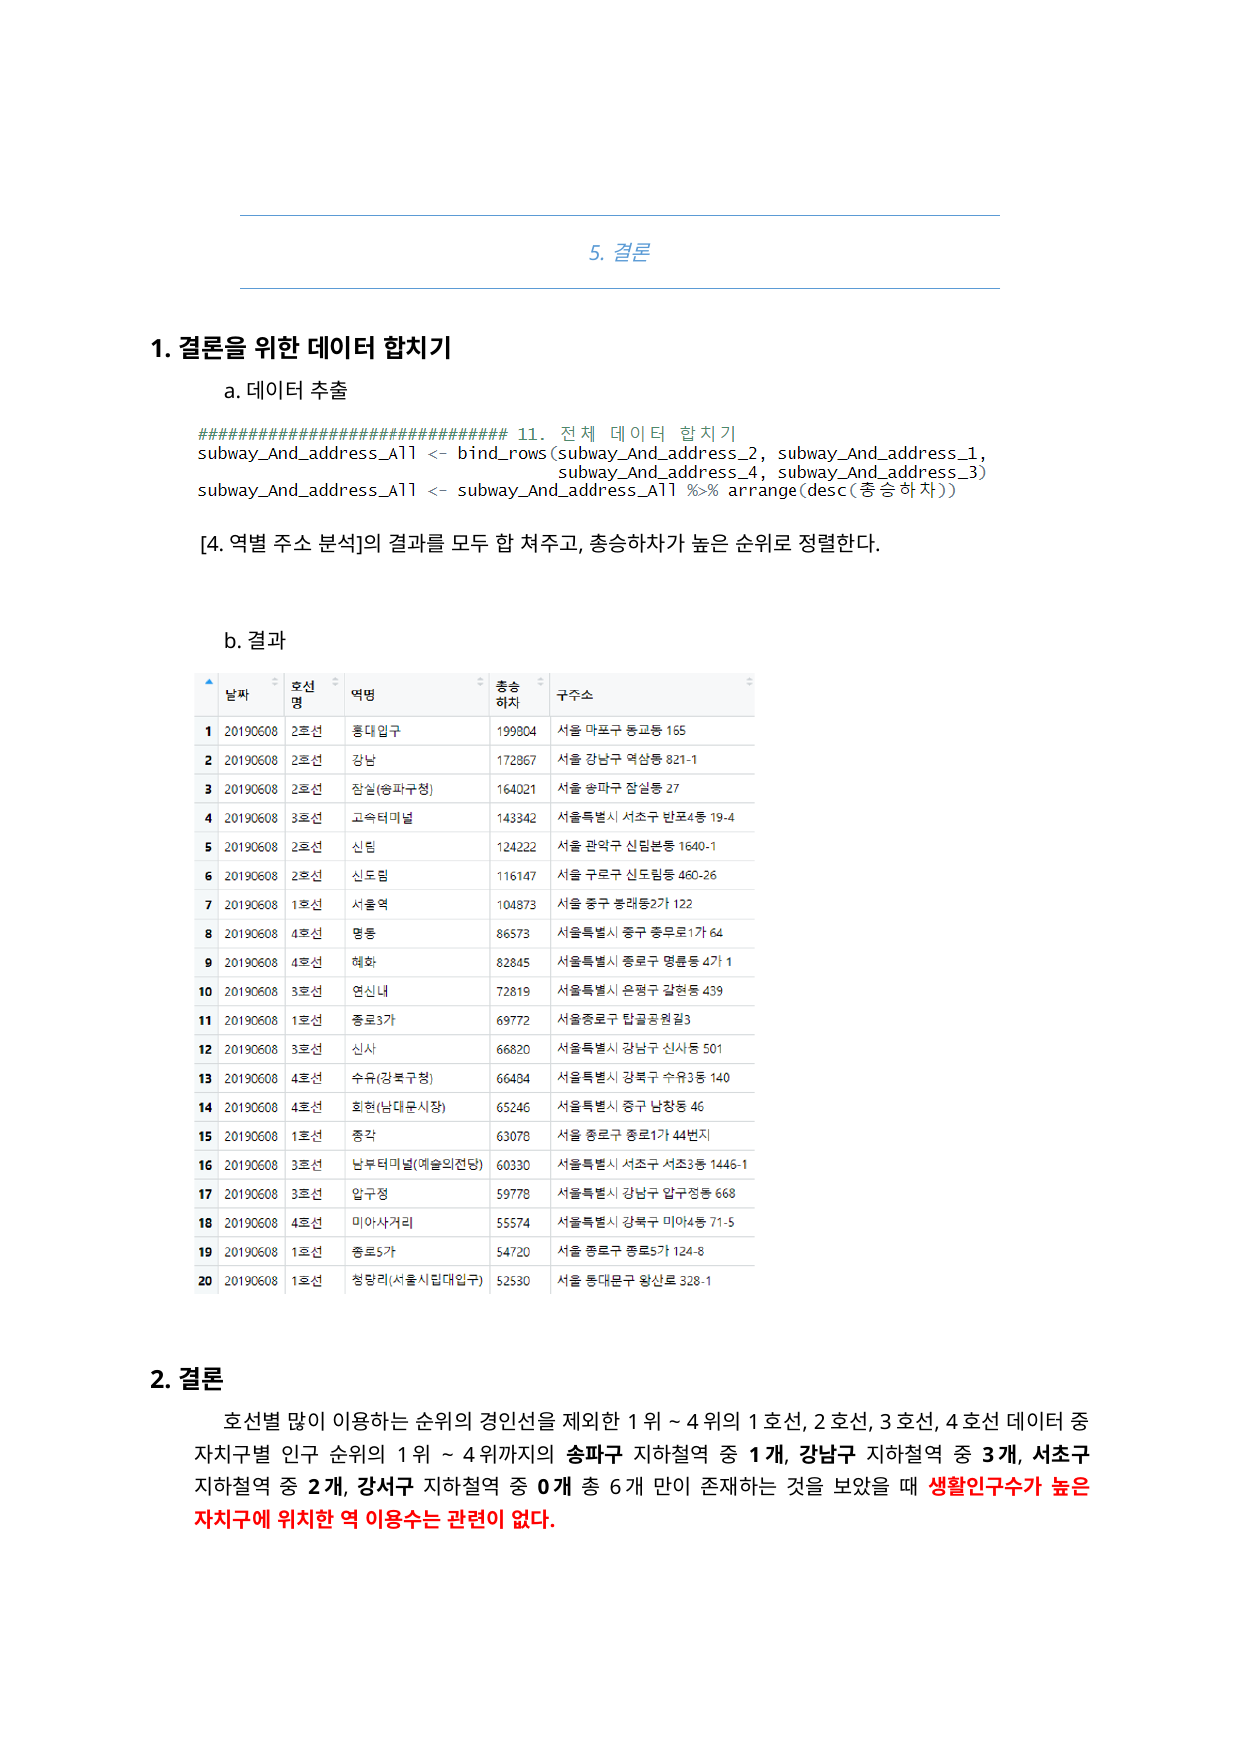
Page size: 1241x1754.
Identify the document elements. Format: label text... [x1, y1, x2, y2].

text [4. 역별 주소 분석]의 결과를 모두 합 쳐주고, 총승하차가 높은 순위로 정렬한다. [194, 528, 1090, 558]
text 호선별 많이 이용하는 순위의 경인선을 제외한 1위 ~ 4위의 1호선, 2호선, 3호선, 4호선 데이터 중 자치구별 인구 순위의 1위 ~ 4위까지의 송파구 지하철역 중 1개, 강남구 지하철역 중 3개, 서초구 지하철역 중 2개, 강서구 지하철역 중 0개 총 6개 만이 존재하는 것을 보았을 때 생활인구수가 높은 자치구에 위치한 역 이용수는 관련이 없다. [194, 1405, 1090, 1534]
subtitle 1. 결론을 위한 데이터 합치기 [150, 329, 1090, 365]
subtitle 2. 결론 [150, 1360, 1090, 1396]
text 5. 결론 [240, 216, 1000, 288]
text b. 결과 [194, 624, 1090, 655]
picture [194, 423, 992, 509]
text a. 데이터 추출 [150, 374, 1090, 404]
picture [194, 673, 755, 1294]
